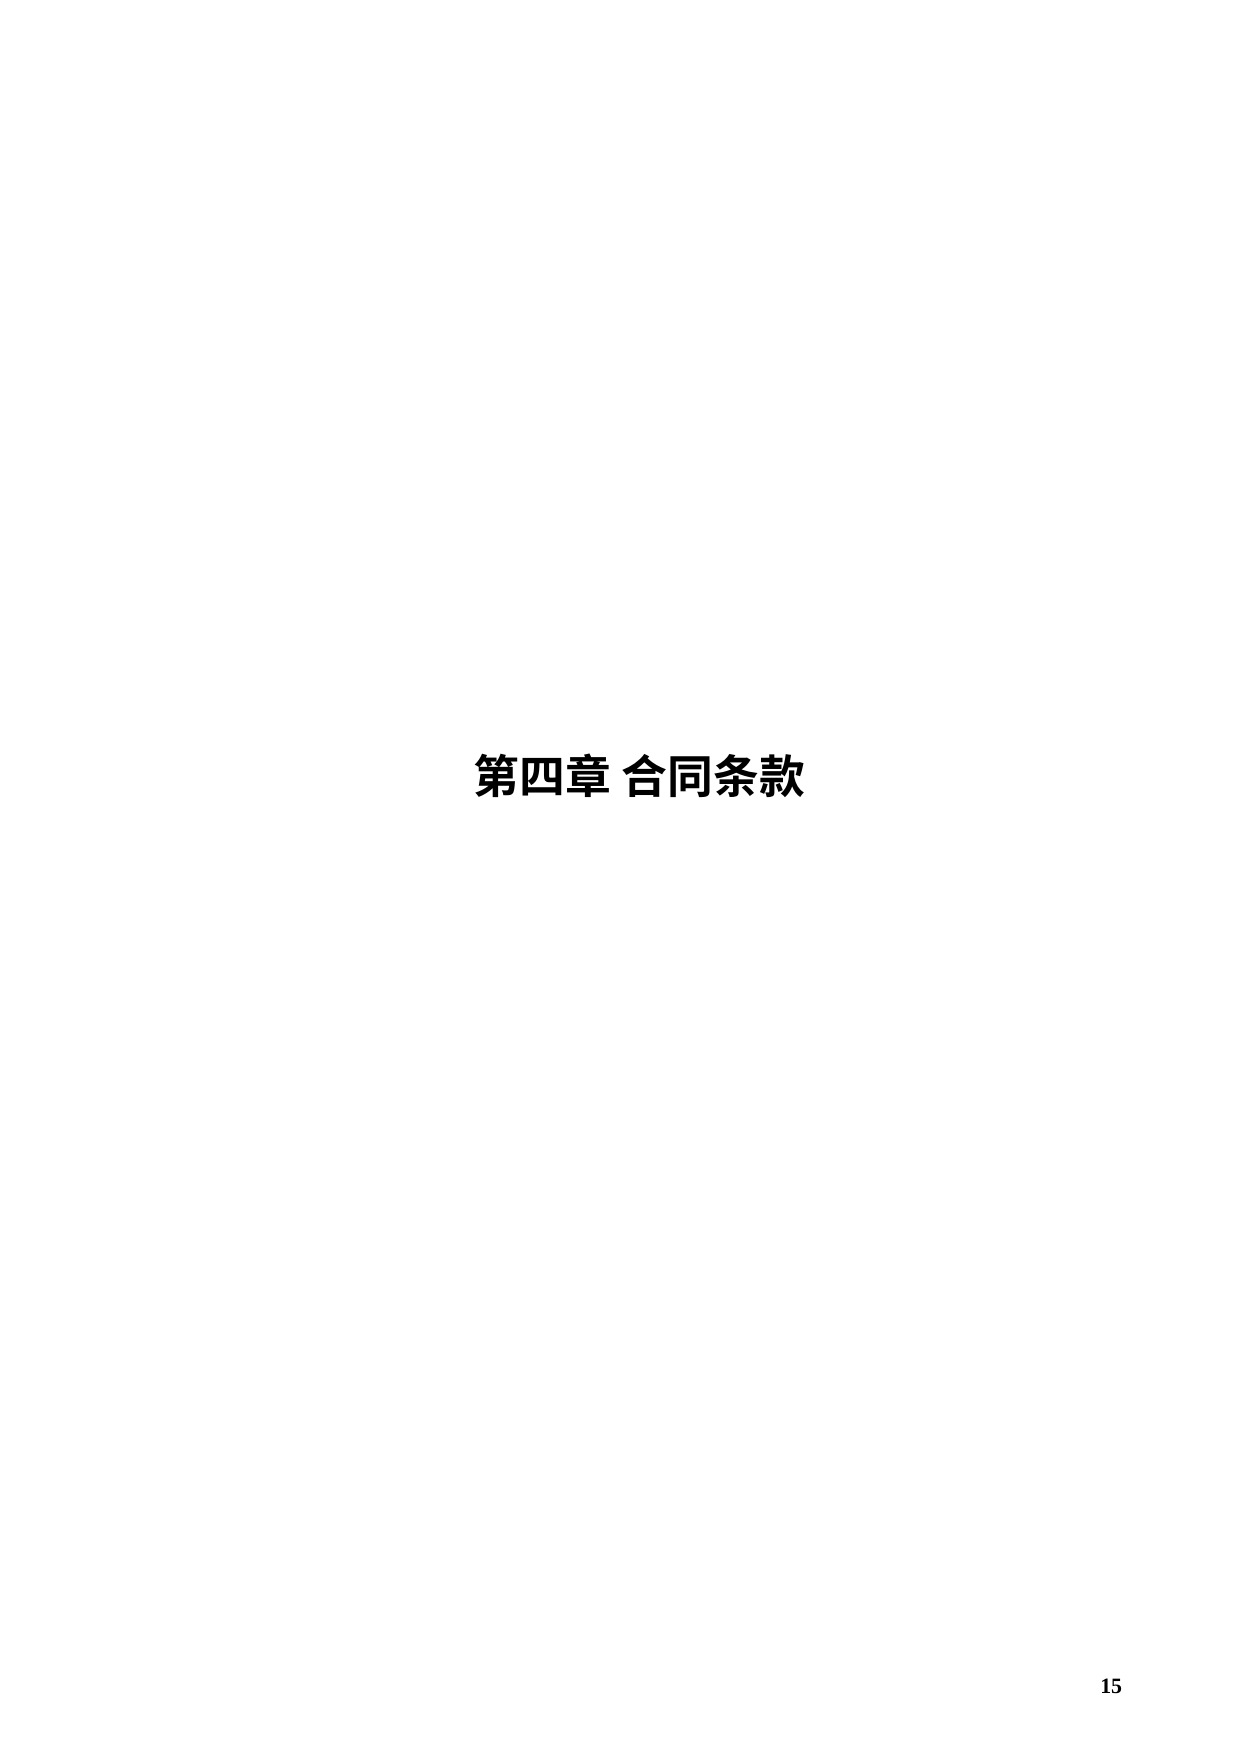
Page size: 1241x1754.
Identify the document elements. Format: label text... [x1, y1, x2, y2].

text 第四章 合同条款 [148, 753, 1131, 803]
